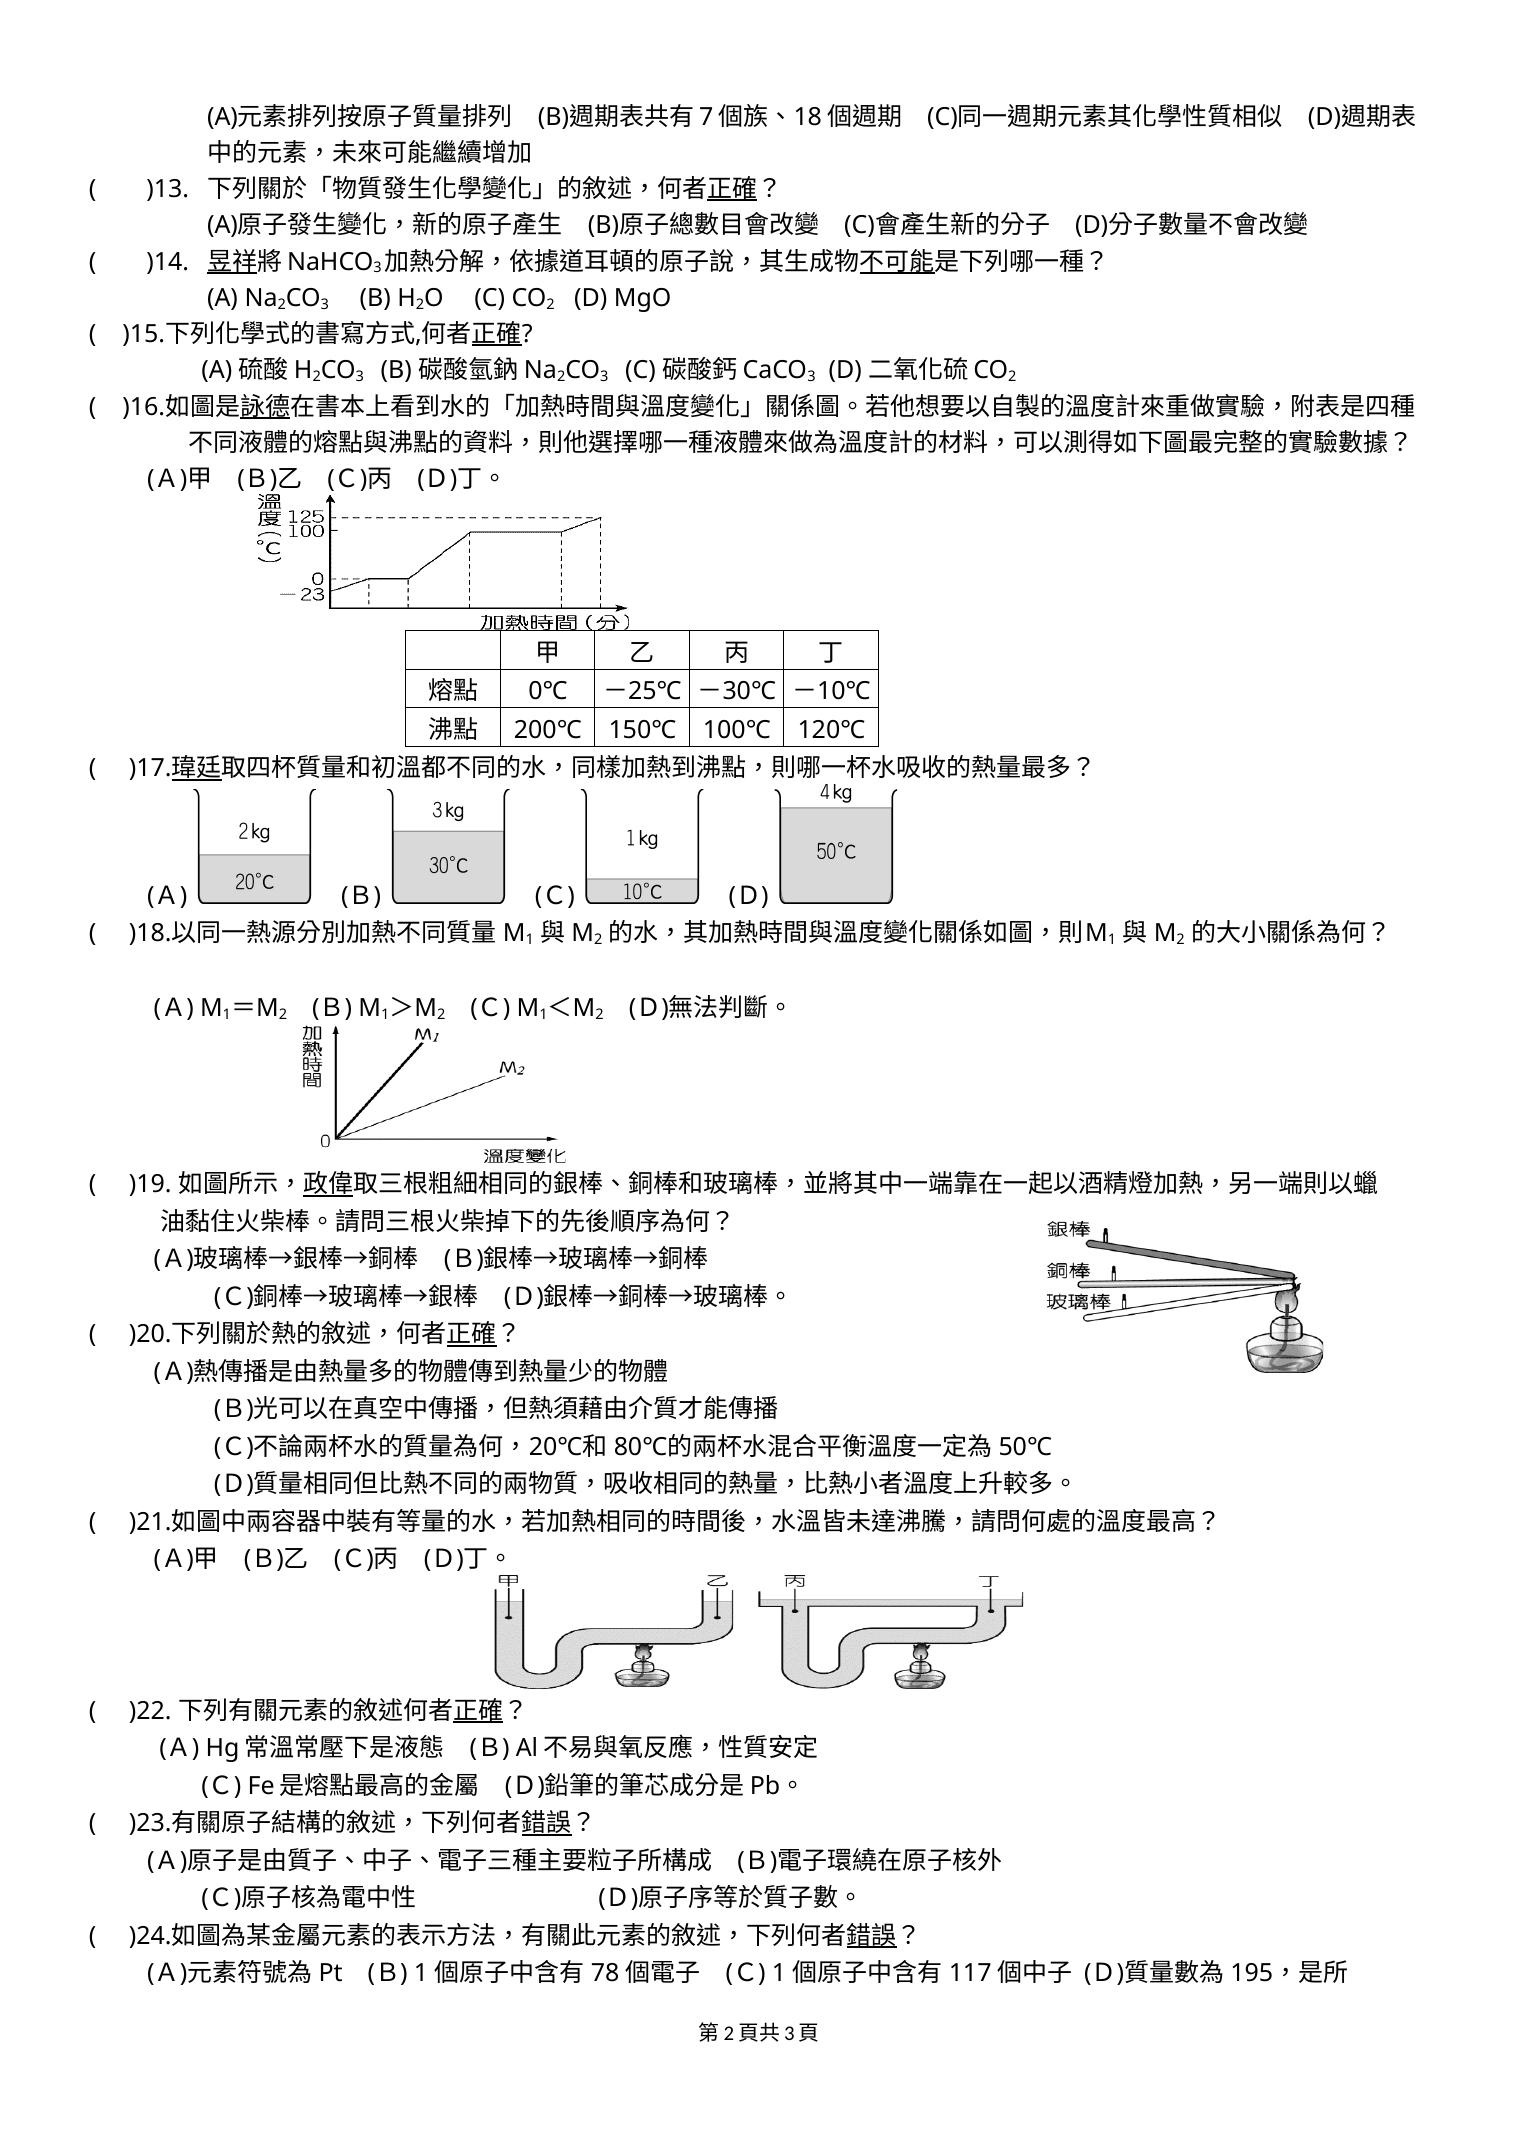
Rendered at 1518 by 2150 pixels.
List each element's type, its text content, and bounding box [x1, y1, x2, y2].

text (Ａ)元素符號為 Pt (Ｂ) 1 個原子中含有 78 個電子 (Ｃ) 1 個原子中含有 117 個中子 (Ｄ)質量數為 195，是所 [89, 1951, 1429, 1989]
table_header 甲 [501, 631, 594, 668]
text ( )18.以同一熱源分別加熱不同質量 M1 與 M2 的水，其加熱時間與溫度變化關係如圖，則 M1 與 M2 的大小關係為何？ [89, 911, 1429, 986]
text ( )24.如圖為某金屬元素的表示方法，有關此元素的敘述，下列何者錯誤？ [89, 1914, 1429, 1951]
text (Ｃ)原子核為電中性 (Ｄ)原子序等於質子數。 [89, 1876, 1429, 1914]
text (Ａ) Hg常溫常壓下是液態 (Ｂ) Al不易與氧反應，性質安定 [89, 1726, 1429, 1764]
picture [387, 789, 510, 904]
text ( )19. 如圖所示，政偉取三根粗細相同的銀棒、銅棒和玻璃棒，並將其中一端靠在一起以酒精燈加熱，另一端則以蠟 [89, 1163, 1429, 1200]
table_cell [595, 708, 689, 746]
text ( )21.如圖中兩容器中裝有等量的水，若加熱相同的時間後，水溫皆未達沸騰，請問何處的溫度最高？ [89, 1500, 1429, 1538]
text (Ａ)原子是由質子、中子、電子三種主要粒子所構成 (Ｂ)電子環繞在原子核外 [89, 1839, 1429, 1876]
table_header 丙 [690, 631, 783, 668]
picture [774, 784, 898, 904]
text (Ａ)熱傳播是由熱量多的物體傳到熱量少的物體 [89, 1350, 1429, 1388]
text (Ｄ)質量相同但比熱不同的兩物質，吸收相同的熱量，比熱小者溫度上升較多。 [89, 1463, 1429, 1500]
picture [758, 1575, 1024, 1689]
table_cell [690, 708, 783, 746]
table_cell 沸點 [406, 708, 500, 746]
text (A) 硫酸H2CO3 (B) 碳酸氫鈉 Na2CO3 (C) 碳酸鈣CaCO3 (D) 二氧化硫CO2 [89, 350, 1429, 386]
text (Ｃ)銅棒→玻璃棒→銀棒 (Ｄ)銀棒→銅棒→玻璃棒。 [89, 1275, 1429, 1313]
table_cell －25℃ [595, 670, 689, 707]
table_cell －10℃ [784, 670, 878, 707]
picture [193, 789, 316, 904]
picture [257, 494, 629, 630]
picture [302, 1023, 566, 1163]
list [89, 96, 1429, 168]
table_cell 熔點 [406, 670, 500, 707]
list 下列關於「物質發生化學變化」的敘述，何者正確？ (A)原子發生變化，新的原子產生 (B)原子總數目會改變 (C)會產生新的分子 (D)分子數量不會改變 [89, 168, 1429, 241]
table_header [406, 631, 500, 668]
list 昱祥將NaHCO3加熱分解，依據道耳頓的原子說，其生成物不可能是下列哪一種？ (A) Na2CO3 (B) H2O (C) CO2 (D) MgO [89, 241, 1429, 313]
text (Ｃ) Fe是熔點最高的金屬 (Ｄ)鉛筆的筆芯成分是Pb。 [89, 1764, 1429, 1801]
table_cell [501, 670, 594, 707]
text ( )23.有關原子結構的敘述，下列何者錯誤？ [89, 1801, 1429, 1839]
table_cell [784, 708, 878, 746]
text (Ａ) M1＝M2 (Ｂ) M1＞M2 (Ｃ) M1＜M2 (Ｄ)無法判斷。 [89, 986, 1429, 1024]
table_header 乙 [595, 631, 689, 668]
text ( )16.如圖是詠德在書本上看到水的「加熱時間與溫度變化」關係圖。若他想要以自製的溫度計來重做實驗，附表是四種不同液體的熔點與沸點的資料，則他選擇哪一種液體來做為溫度計的材料，可以測得如下圖最完整的實驗數據？ [89, 386, 1429, 458]
text (Ａ)玻璃棒→銀棒→銅棒 (Ｂ)銀棒→玻璃棒→銅棒 [89, 1238, 1429, 1275]
text (Ａ)甲 (Ｂ)乙 (Ｃ)丙 (Ｄ)丁。 [89, 458, 1429, 495]
picture [580, 789, 704, 904]
table_cell [501, 708, 594, 746]
text ( )15.下列化學式的書寫方式,何者正確? [89, 313, 1429, 350]
text (Ａ)甲 (Ｂ)乙 (Ｃ)丙 (Ｄ)丁。 [89, 1538, 1429, 1575]
picture [494, 1575, 734, 1689]
text ( )22. 下列有關元素的敘述何者正確？ [89, 1689, 1429, 1726]
table_header 丁 [784, 631, 878, 668]
text ( )17.瑋廷取四杯質量和初溫都不同的水，同樣加熱到沸點，則哪一杯水吸收的熱量最多？ [89, 747, 1429, 784]
text (Ｂ)光可以在真空中傳播，但熱須藉由介質才能傳播 [89, 1388, 1429, 1425]
table_cell －30℃ [690, 670, 783, 707]
text ( )20.下列關於熱的敘述，何者正確？ [89, 1313, 1429, 1350]
text 油黏住火柴棒。請問三根火柴掉下的先後順序為何？ [89, 1200, 1429, 1238]
text (Ｃ)不論兩杯水的質量為何，20℃和 80℃的兩杯水混合平衡溫度一定為 50℃ [89, 1425, 1429, 1463]
